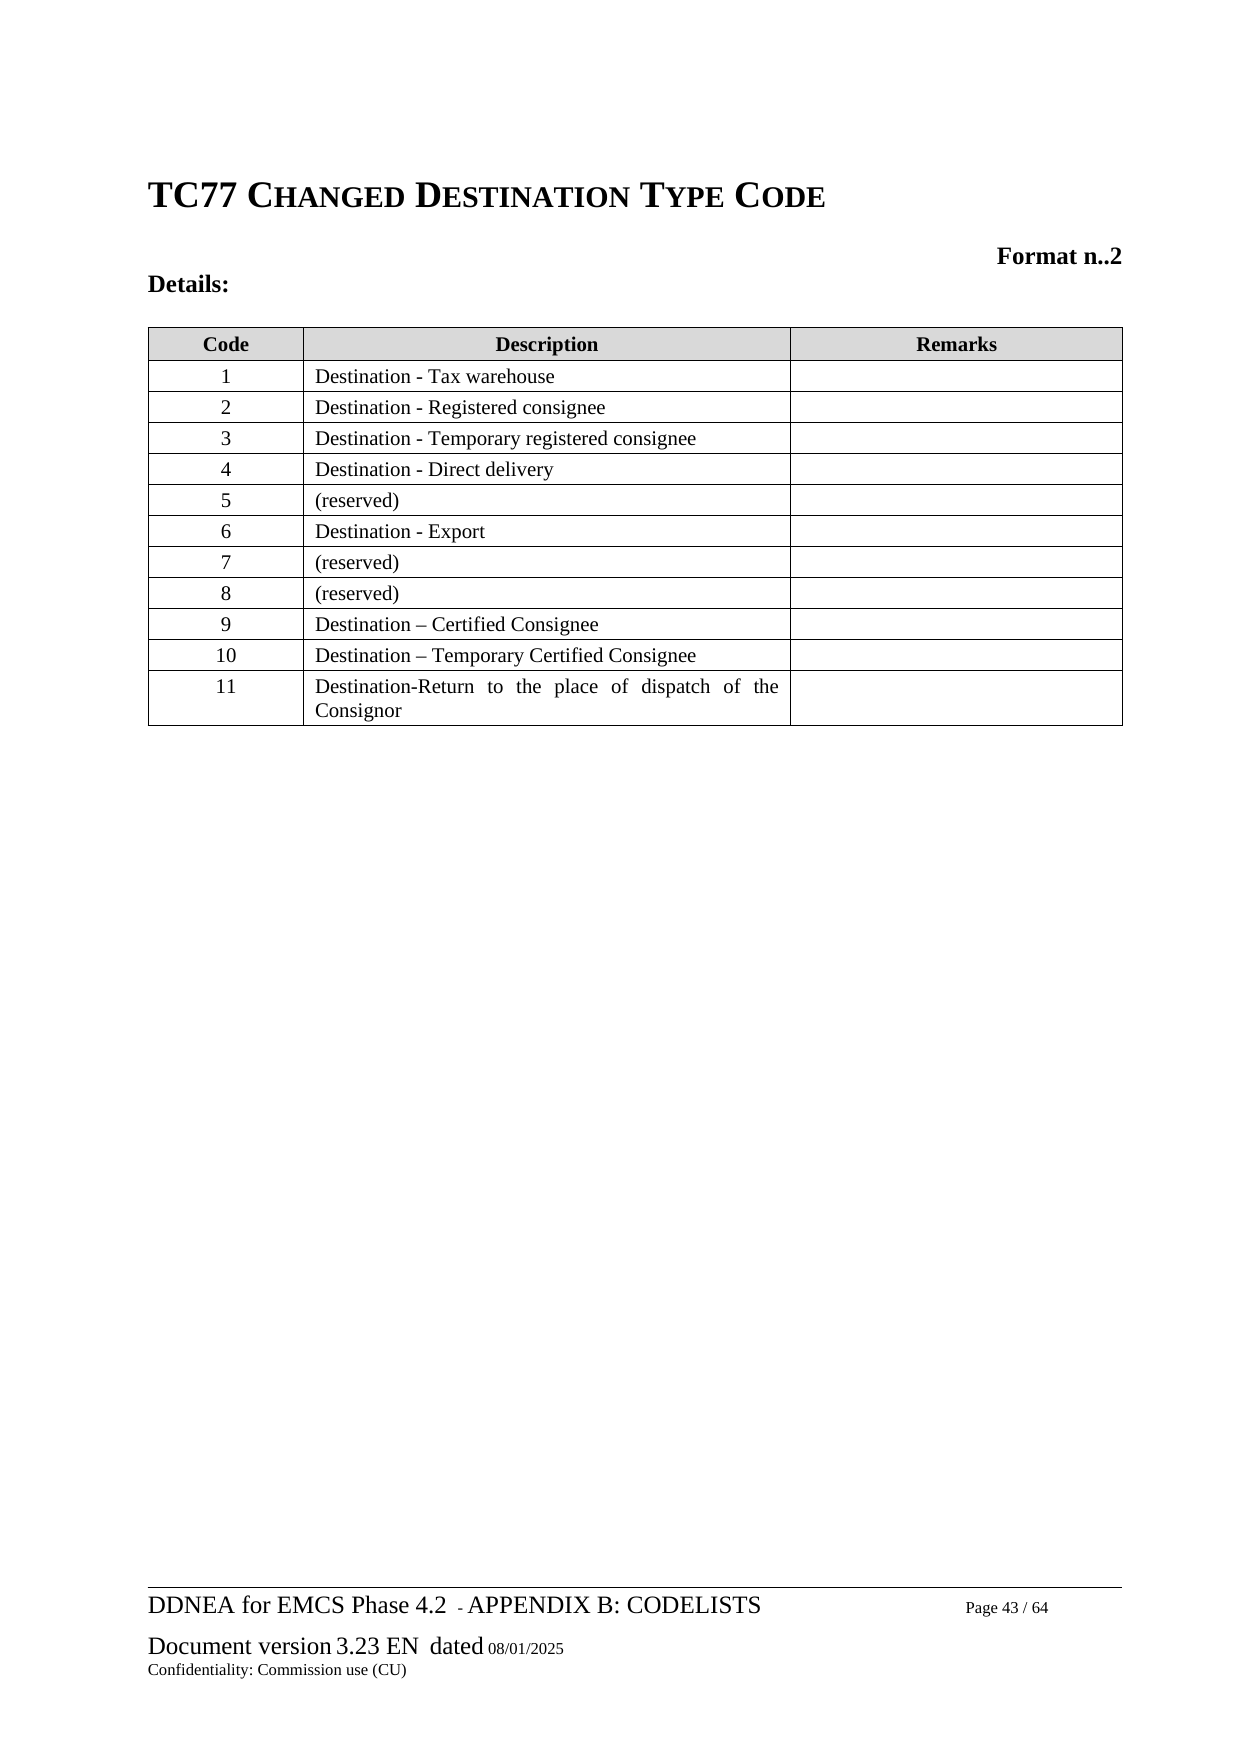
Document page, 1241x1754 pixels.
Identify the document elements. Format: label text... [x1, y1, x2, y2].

table_cell 7 [149, 547, 303, 577]
table_cell Destination - Temporary registered consignee [304, 423, 790, 453]
table_cell (reserved) [304, 578, 790, 608]
table_cell 9 [149, 609, 303, 639]
text TC77 Changed Destination Type Code [148, 173, 1122, 216]
table_cell Destination - Tax warehouse [304, 361, 790, 391]
table_cell 8 [149, 578, 303, 608]
table_cell [791, 578, 1122, 608]
table_cell 2 [149, 392, 303, 422]
table_header Code [149, 328, 303, 360]
table_cell Destination-Return to the place of dispatch of the Consignor [304, 671, 790, 725]
table_cell Destination - Export [304, 516, 790, 546]
table_cell [791, 609, 1122, 639]
table_cell [791, 640, 1122, 670]
table_cell [791, 454, 1122, 484]
table_cell [791, 361, 1122, 391]
table_cell [791, 671, 1122, 725]
table_cell 11 [149, 671, 303, 725]
table_cell 3 [149, 423, 303, 453]
table_cell [791, 516, 1122, 546]
table_cell [791, 485, 1122, 515]
table_cell Destination - Direct delivery [304, 454, 790, 484]
table_cell 1 [149, 361, 303, 391]
table_cell [791, 392, 1122, 422]
table_cell [791, 423, 1122, 453]
table_header Description [304, 328, 790, 360]
table_cell Destination – Temporary Certified Consignee [304, 640, 790, 670]
table_cell (reserved) [304, 547, 790, 577]
table_cell 6 [149, 516, 303, 546]
table_cell Destination - Registered consignee [304, 392, 790, 422]
table_cell 5 [149, 485, 303, 515]
table_cell (reserved) [304, 485, 790, 515]
text Details: [148, 269, 1122, 298]
text Format n..2 [148, 241, 1122, 269]
table_header Remarks [791, 328, 1122, 360]
table_cell 10 [149, 640, 303, 670]
table_cell Destination – Certified Consignee [304, 609, 790, 639]
table_cell [791, 547, 1122, 577]
table_cell 4 [149, 454, 303, 484]
